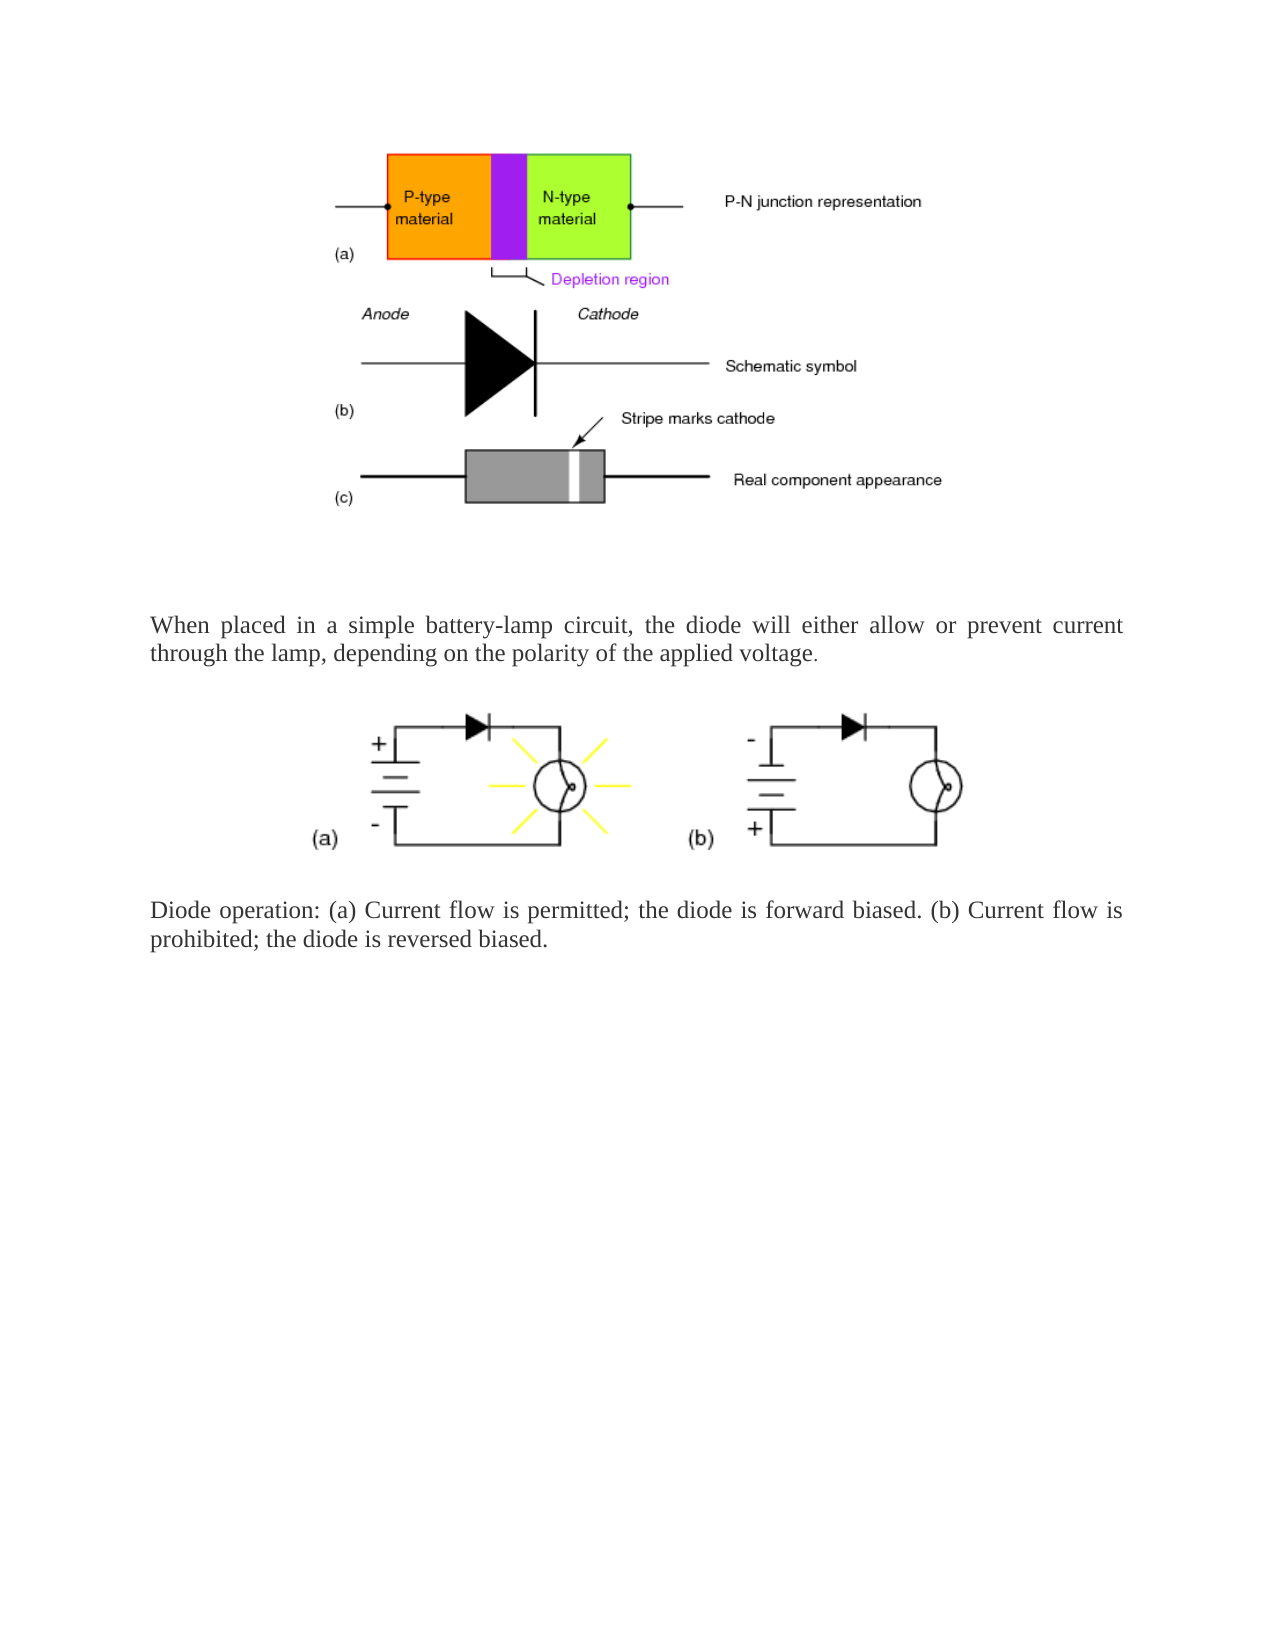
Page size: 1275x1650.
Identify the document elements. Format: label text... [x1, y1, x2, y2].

picture [328, 150, 947, 512]
text Diode operation: (a) Current flow is permitted; the diode is forward biased. (b) Current flow is prohibited; the diode is reversed biased. [150, 895, 1125, 953]
picture [303, 704, 972, 858]
text When placed in a simple battery-lamp circuit, the diode will either allow or prevent current through the lamp, depending on the polarity of the applied voltage. [150, 610, 1125, 667]
